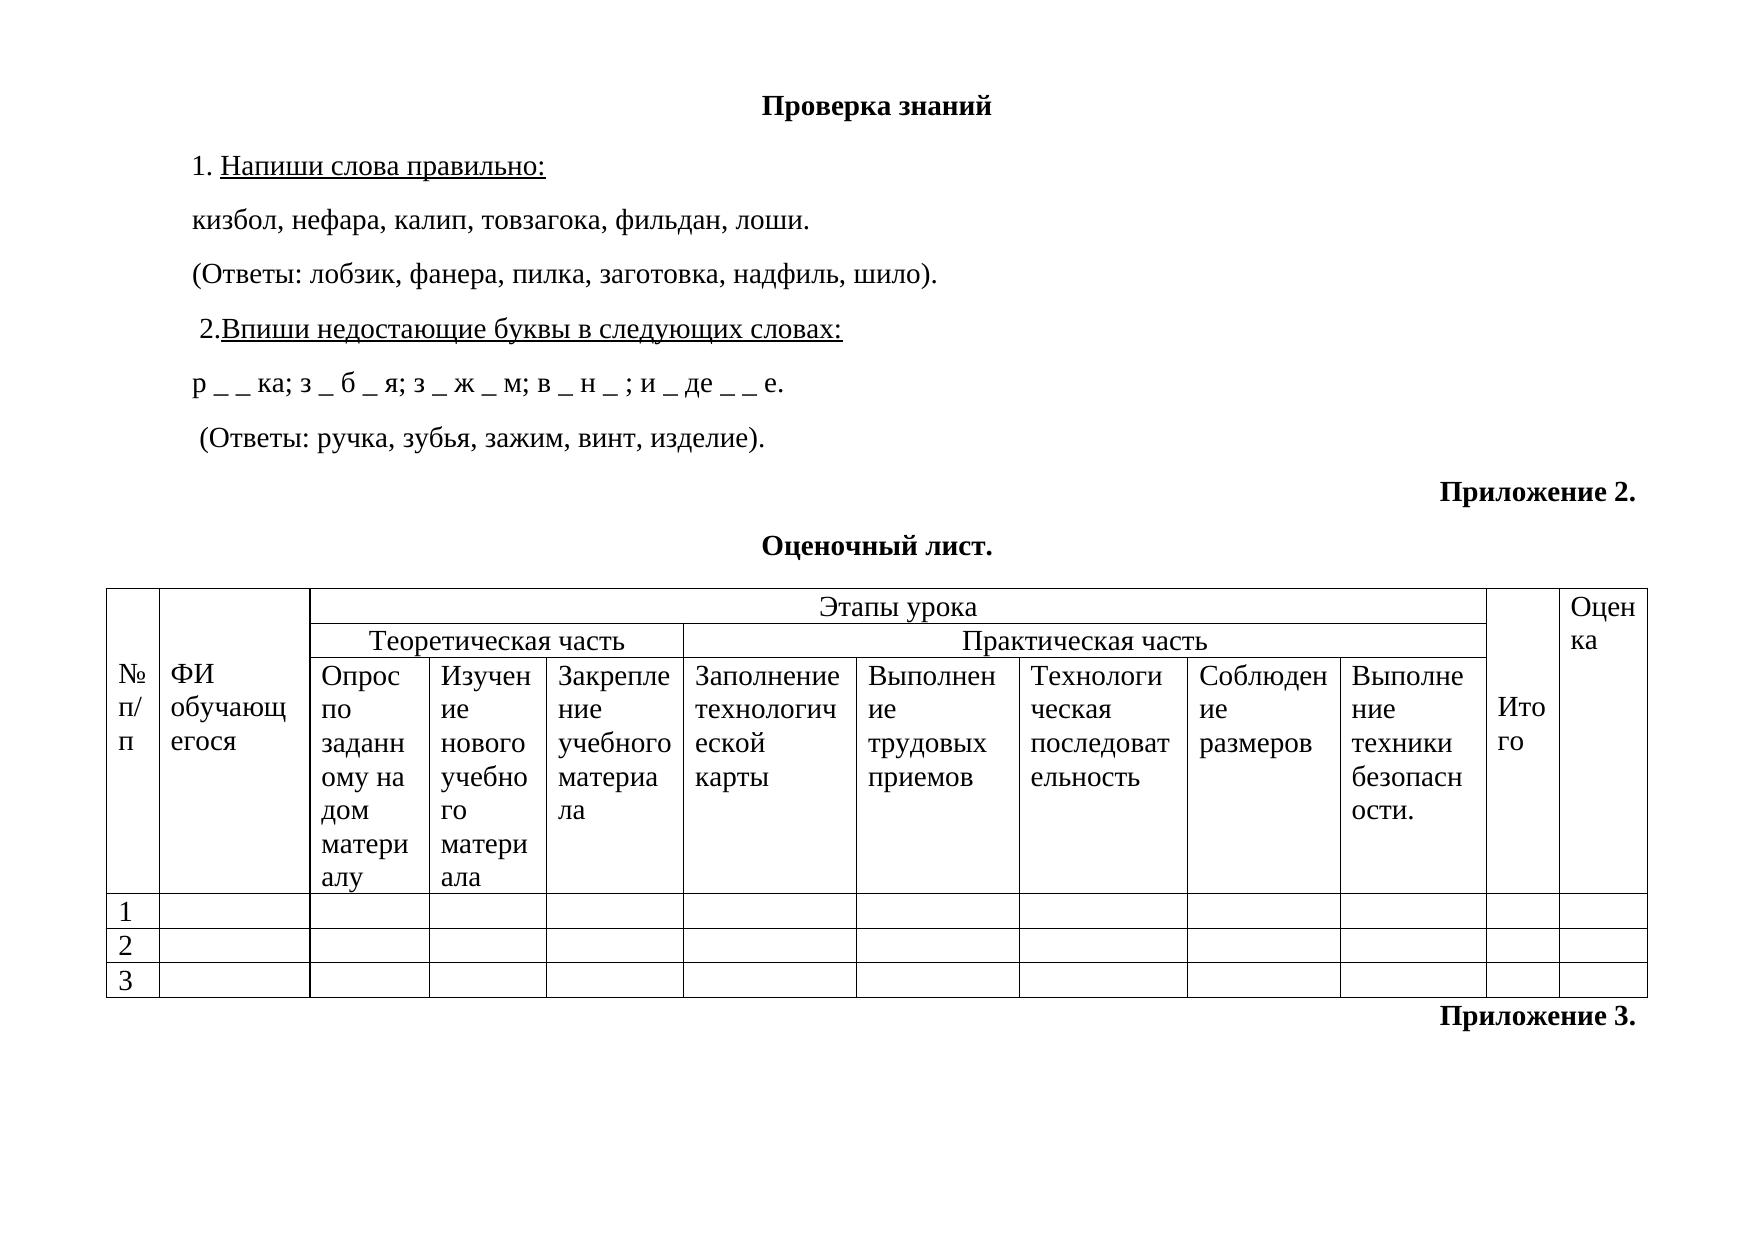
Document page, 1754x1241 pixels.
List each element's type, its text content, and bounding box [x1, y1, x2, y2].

table_cell [547, 963, 683, 997]
table_cell [311, 929, 429, 962]
table_cell [160, 963, 309, 997]
text Приложение 3. [118, 998, 1636, 1031]
table_cell Заполнение технологической карты [684, 658, 856, 893]
table_cell 1 [107, 894, 159, 927]
text 2.Впиши недостающие буквы в следующих словах: [118, 311, 1636, 344]
table_cell Теоретическая часть [311, 624, 683, 657]
table_header Этапы урока [311, 589, 1486, 622]
table_cell [857, 929, 1019, 962]
text Приложение 2. [118, 474, 1636, 508]
text р _ _ ка; з _ б _ я; з _ ж _ м; в _ н _ ; и _ де _ _ е. [118, 365, 1636, 399]
text (Ответы: ручка, зубья, зажим, винт, изделие). [118, 420, 1636, 453]
table_cell [1487, 894, 1559, 927]
table_cell [1487, 963, 1559, 997]
table_cell [1341, 963, 1486, 997]
table_cell [1020, 894, 1187, 927]
table_cell [160, 929, 309, 962]
text Проверка знаний [118, 88, 1636, 122]
text Оценочный лист. [118, 528, 1636, 562]
table_cell Выполнение трудовых приемов [857, 658, 1019, 893]
table_cell [547, 929, 683, 962]
table_cell 3 [107, 963, 159, 997]
table_cell Соблюдение размеров [1188, 658, 1340, 893]
table_cell [430, 963, 546, 997]
table_cell [857, 894, 1019, 927]
table_cell [684, 894, 856, 927]
table_cell Практическая часть [684, 624, 1486, 657]
table_header ФИ обучающегося [160, 589, 309, 893]
text (Ответы: лобзик, фанера, пилка, заготовка, надфиль, шило). [118, 257, 1636, 290]
table_cell [684, 929, 856, 962]
table_header Оценка [1560, 589, 1647, 893]
table_cell [1188, 963, 1340, 997]
table_cell 2 [107, 929, 159, 962]
table_cell [1188, 929, 1340, 962]
table_cell [1020, 963, 1187, 997]
table_cell [311, 963, 429, 997]
table_cell [1341, 894, 1486, 927]
table_cell [311, 894, 429, 927]
table_header Итого [1487, 589, 1559, 893]
table_cell [547, 894, 683, 927]
table_cell Изучение нового учебного материала [430, 658, 546, 893]
table_cell [430, 929, 546, 962]
table_cell [1560, 929, 1647, 962]
table_cell Опрос по заданному на дом материалу [311, 658, 429, 893]
table_cell [430, 894, 546, 927]
table_cell [1188, 894, 1340, 927]
table_cell [1560, 894, 1647, 927]
table_header № п/п [107, 589, 159, 893]
table_cell Закрепление учебного материала [547, 658, 683, 893]
text кизбол, нефара, калип, товзагока, фильдан, лоши. [118, 202, 1636, 236]
table_cell [857, 963, 1019, 997]
table_cell [684, 963, 856, 997]
table_cell [1560, 963, 1647, 997]
table_cell [1020, 929, 1187, 962]
table_cell Технологическая последовательность [1020, 658, 1187, 893]
table_cell [160, 894, 309, 927]
table_cell [1487, 929, 1559, 962]
table_cell [1341, 929, 1486, 962]
table_cell Выполнение техники безопасности. [1341, 658, 1486, 893]
text 1. Напиши слова правильно: [118, 148, 1636, 181]
